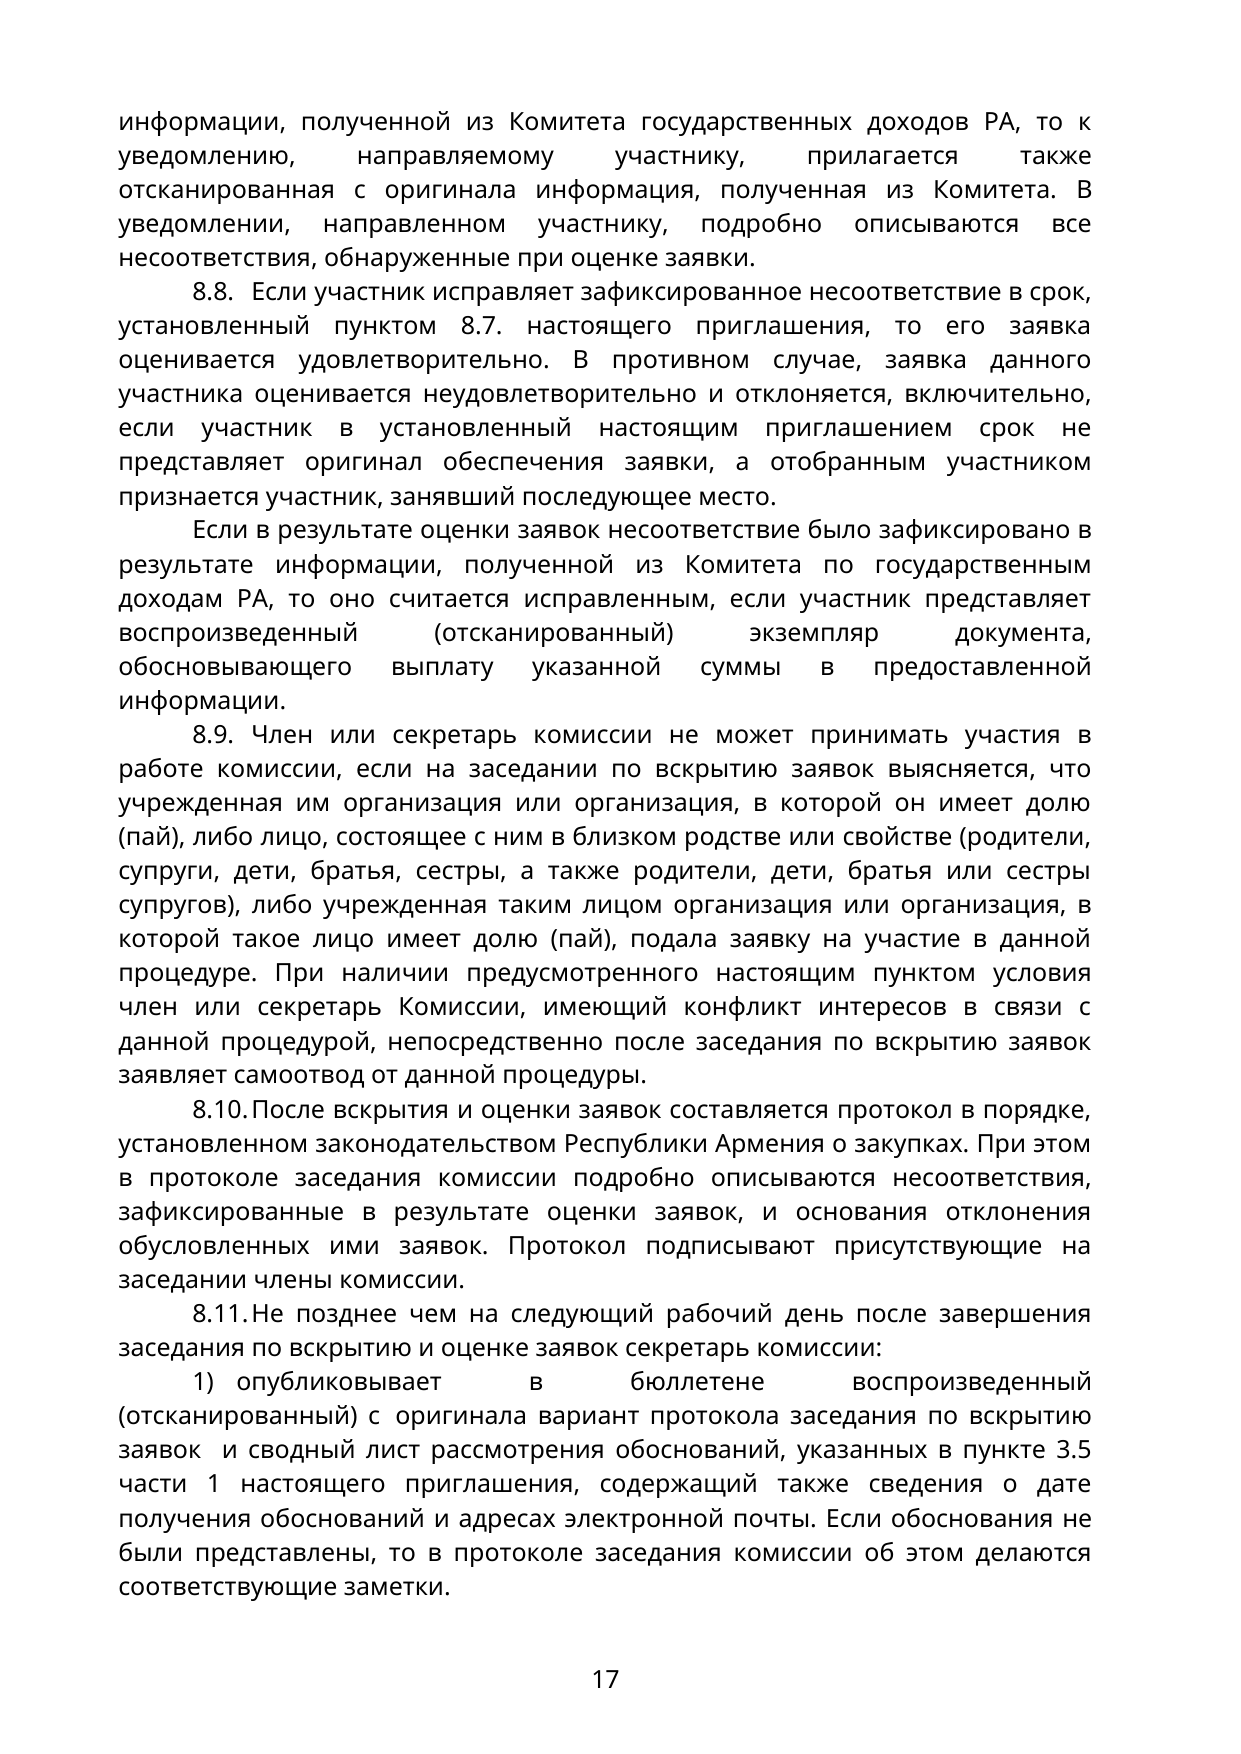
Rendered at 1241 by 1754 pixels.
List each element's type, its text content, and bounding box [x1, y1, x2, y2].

text 8.11. Не позднее чем на следующий рабочий день после завершения заседания по вскрытию и оценке заявок секретарь комиссии: [118, 1296, 1092, 1364]
text 1) опубликовывает в бюллетене воспроизведенный (отсканированный) с оригинала вариант протокола заседания по вскрытию заявок и сводный лист рассмотрения обоснований, указанных в пункте 3.5 части 1 настоящего приглашения, содержащий также сведения о дате получения обоснований и адресах электронной почты. Если обоснования не были представлены, то в протоколе заседания комиссии об этом делаются соответствующие заметки. [118, 1364, 1092, 1602]
text Если в результате оценки заявок несоответствие было зафиксировано в результате информации, полученной из Комитета по государственным доходам РА, то оно считается исправленным, если участник представляет воспроизведенный (отсканированный) экземпляр документа, обосновывающего выплату указанной суммы в предоставленной информации. [118, 512, 1092, 717]
text 8.10. После вскрытия и оценки заявок составляется протокол в порядке, установленном законодательством Республики Армения о закупках. При этом в протоколе заседания комиссии подробно описываются несоответствия, зафиксированные в результате оценки заявок, и основания отклонения обусловленных ими заявок. Протокол подписывают присутствующие на заседании члены комиссии. [118, 1091, 1092, 1296]
text 8.8. Если участник исправляет зафиксированное несоответствие в срок, установленный пунктом 8.7. настоящего приглашения, то его заявка оценивается удовлетворительно. В противном случае, заявка данного участника оценивается неудовлетворительно и отклоняется, включительно, если участник в установленный настоящим приглашением срок не представляет оригинал обеспечения заявки, а отобранным участником признается участник, занявший последующее место. [118, 274, 1092, 512]
text 8.9. Член или секретарь комиссии не может принимать участия в работе комиссии, если на заседании по вскрытию заявок выясняется, что учрежденная им организация или организация, в которой он имеет долю (пай), либо лицо, состоящее с ним в близком родстве или свойстве (родители, супруги, дети, братья, сестры, а также родители, дети, братья или сестры супругов), либо учрежденная таким лицом организация или организация, в которой такое лицо имеет долю (пай), подала заявку на участие в данной процедуре. При наличии предусмотренного настоящим пунктом условия член или секретарь Комиссии, имеющий конфликт интересов в связи с данной процедурой, непосредственно после заседания по вскрытию заявок заявляет самоотвод от данной процедуры. [118, 717, 1092, 1091]
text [118, 103, 1092, 274]
